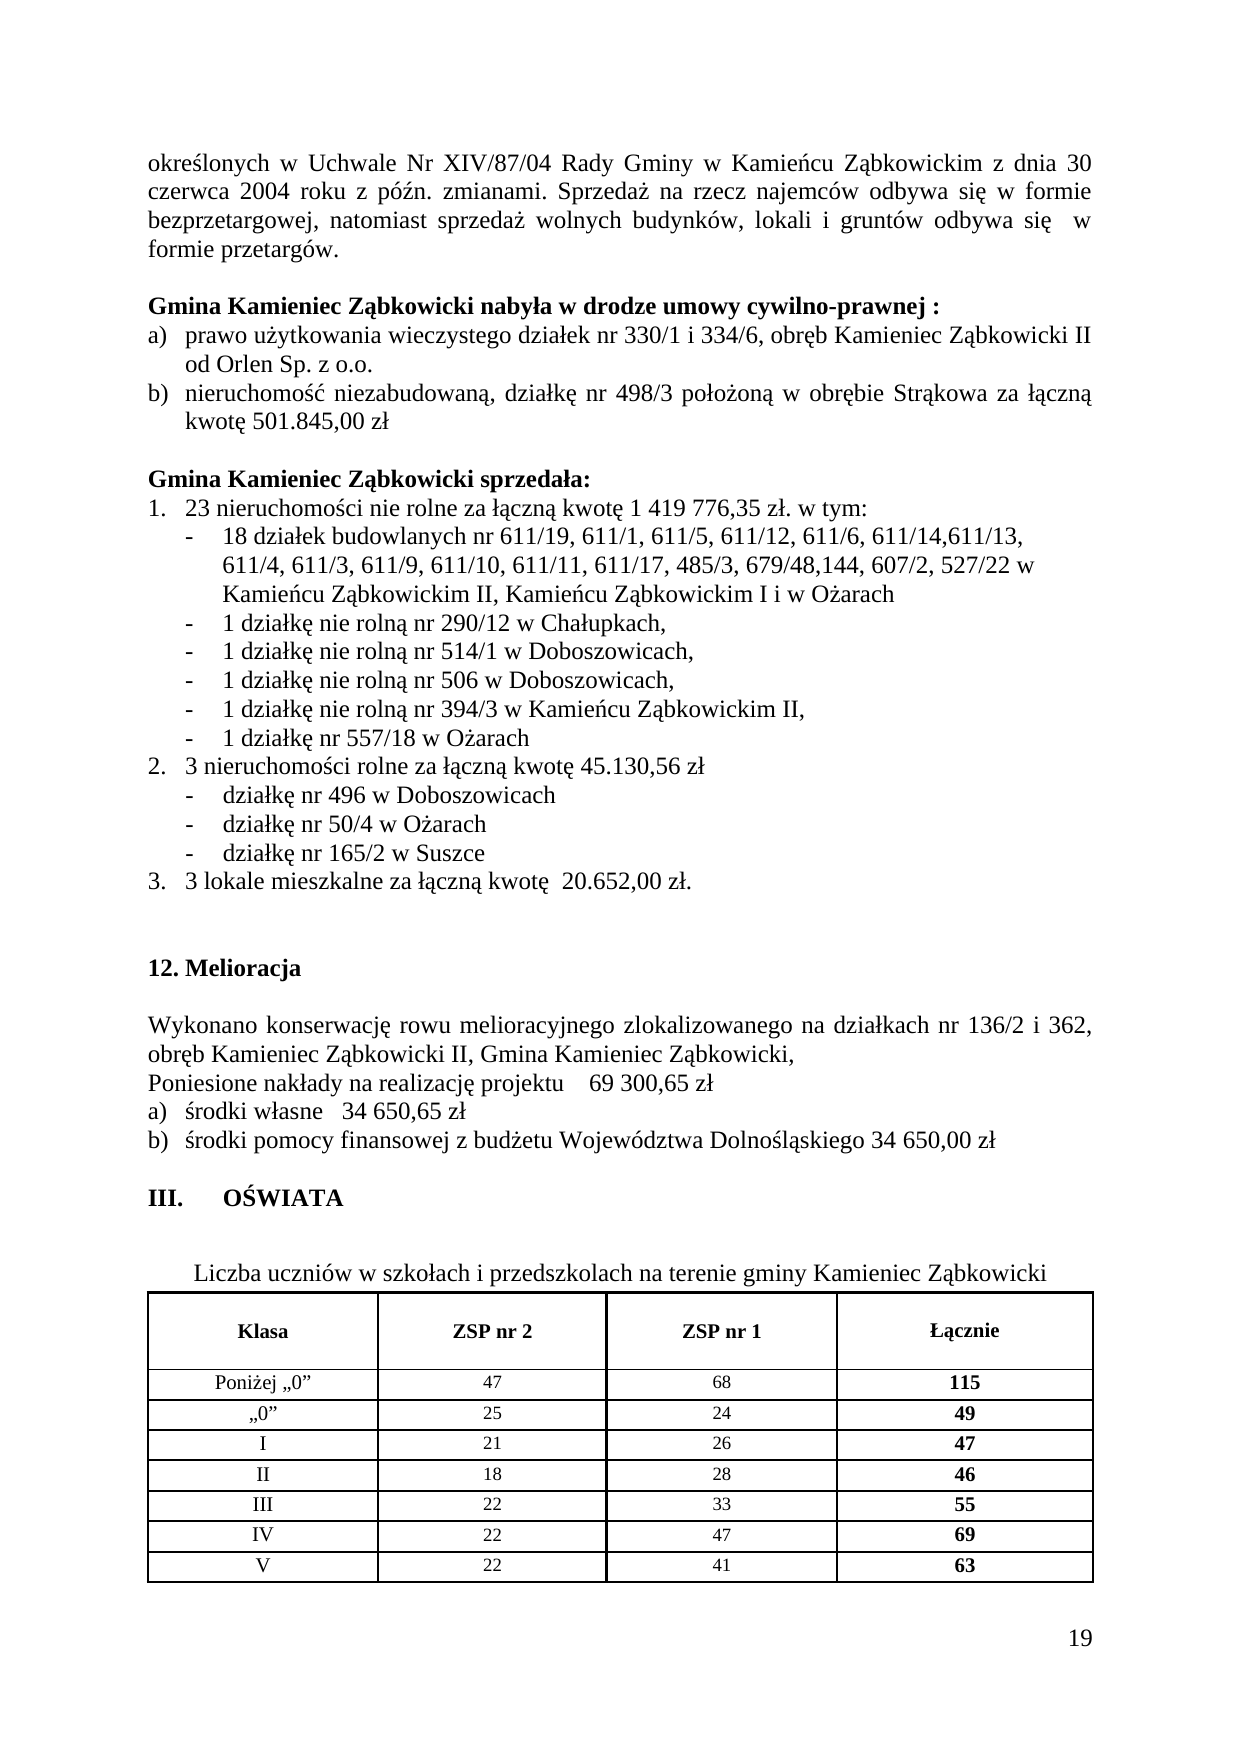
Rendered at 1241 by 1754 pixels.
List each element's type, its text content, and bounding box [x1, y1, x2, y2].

list Melioracja [148, 953, 1093, 981]
table_cell Poniżej „0” [149, 1370, 377, 1398]
list nieruchomość niezabudowaną, działkę nr 498/3 położoną w obrębie Strąkowa za łączną kwotę 501.845,00 zł [148, 378, 1093, 435]
table_cell 63 [838, 1553, 1092, 1581]
table_cell III [149, 1492, 377, 1520]
list środki pomocy finansowej z budżetu Województwa Dolnośląskiego 34 650,00 zł [148, 1125, 1093, 1154]
list działkę nr 165/2 w Suszce [185, 838, 1093, 866]
list działkę nr 50/4 w Ożarach [185, 809, 1093, 838]
table_cell „0” [149, 1401, 377, 1429]
table_cell 24 [608, 1401, 836, 1429]
table_cell 47 [608, 1522, 836, 1551]
list 1 działkę nie rolną nr 290/12 w Chałupkach, [185, 608, 1093, 636]
list działkę nr 496 w Doboszowicach [185, 780, 1093, 809]
table_cell 41 [608, 1553, 836, 1581]
list 1 działkę nie rolną nr 514/1 w Doboszowicach, [185, 636, 1093, 665]
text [148, 148, 1093, 263]
list OŚWIATA [148, 1183, 1093, 1211]
table_cell 18 [379, 1461, 605, 1490]
text Gmina Kamieniec Ząbkowicki sprzedała: [148, 464, 1093, 493]
table_cell 46 [838, 1461, 1092, 1490]
list środki własne 34 650,65 zł [148, 1096, 1093, 1125]
table_cell 22 [379, 1522, 605, 1551]
table_cell 47 [379, 1370, 605, 1398]
table_cell 55 [838, 1492, 1092, 1520]
table_cell 28 [608, 1461, 836, 1490]
table_header Klasa [149, 1294, 377, 1369]
table_cell 69 [838, 1522, 1092, 1551]
table_cell 33 [608, 1492, 836, 1520]
list 1 działkę nr 557/18 w Ożarach [185, 723, 1093, 751]
text Poniesione nakłady na realizację projektu 69 300,65 zł [148, 1068, 1093, 1096]
list 3 nieruchomości rolne za łączną kwotę 45.130,56 zł [148, 751, 1093, 780]
text Liczba uczniów w szkołach i przedszkolach na terenie gminy Kamieniec Ząbkowicki [148, 1258, 1093, 1287]
table_cell 25 [379, 1401, 605, 1429]
list 3 lokale mieszkalne za łączną kwotę 20.652,00 zł. [148, 866, 1093, 895]
table_cell 49 [838, 1401, 1092, 1429]
table_cell 115 [838, 1370, 1092, 1398]
list 23 nieruchomości nie rolne za łączną kwotę 1 419 776,35 zł. w tym: [148, 493, 1093, 521]
text Wykonano konserwację rowu melioracyjnego zlokalizowanego na działkach nr 136/2 i 362, obręb Kamieniec Ząbkowicki II, Gmina Kamieniec Ząbkowicki, [148, 1010, 1093, 1068]
list 1 działkę nie rolną nr 506 w Doboszowicach, [185, 665, 1093, 694]
table_header ZSP nr 2 [379, 1294, 605, 1369]
list 18 działek budowlanych nr 611/19, 611/1, 611/5, 611/12, 611/6, 611/14,611/13, 611/4, 611/3, 611/9, 611/10, 611/11, 611/17, 485/3, 679/48,144, 607/2, 527/22 w Kamieńcu Ząbkowickim II, Kamieńcu Ząbkowickim I i w Ożarach [185, 521, 1093, 608]
list prawo użytkowania wieczystego działek nr 330/1 i 334/6, obręb Kamieniec Ząbkowicki II od Orlen Sp. z o.o. [148, 320, 1093, 378]
table_cell 21 [379, 1431, 605, 1459]
table_header Łącznie [838, 1294, 1092, 1369]
table_cell I [149, 1431, 377, 1459]
table_header ZSP nr 1 [608, 1294, 836, 1369]
table_cell II [149, 1461, 377, 1490]
table_cell 26 [608, 1431, 836, 1459]
table_cell 22 [379, 1492, 605, 1520]
table_cell IV [149, 1522, 377, 1551]
text Gmina Kamieniec Ząbkowicki nabyła w drodze umowy cywilno-prawnej : [148, 291, 1093, 320]
table_cell 68 [608, 1370, 836, 1398]
table_cell V [149, 1553, 377, 1581]
table_cell 47 [838, 1431, 1092, 1459]
table_cell 22 [379, 1553, 605, 1581]
list 1 działkę nie rolną nr 394/3 w Kamieńcu Ząbkowickim II, [185, 694, 1093, 723]
